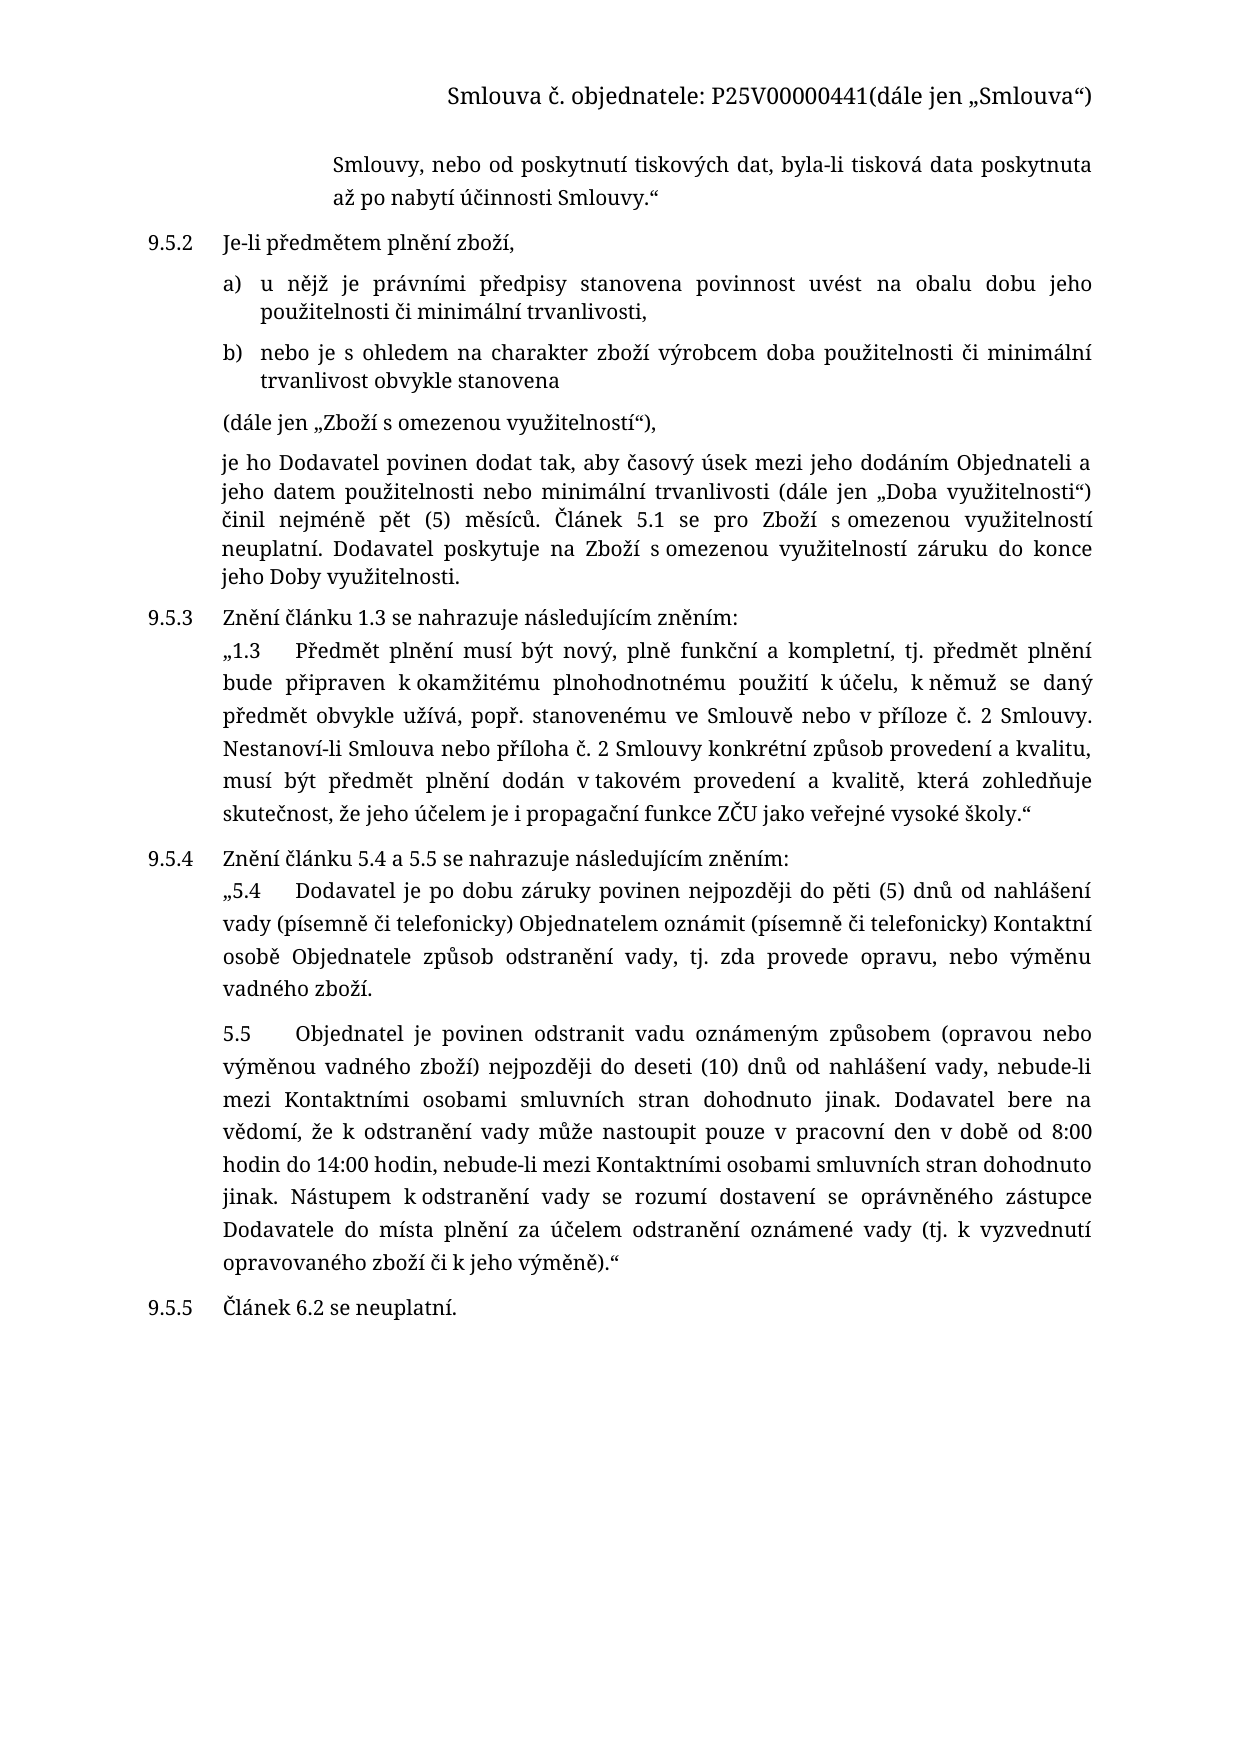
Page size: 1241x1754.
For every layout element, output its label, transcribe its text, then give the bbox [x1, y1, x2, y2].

list nebo je s ohledem na charakter zboží výrobcem doba použitelnosti či minimální trvanlivost obvykle stanovena [223, 338, 1093, 395]
text je ho Dodavatel povinen dodat tak, aby časový úsek mezi jeho dodáním Objednateli a jeho datem použitelnosti nebo minimální trvanlivosti (dále jen „Doba využitelnosti“) činil nejméně pět (5) měsíců. Článek 5.1 se pro Zboží s omezenou využitelností neuplatní. Dodavatel poskytuje na Zboží s omezenou využitelností záruku do konce jeho Doby využitelnosti. [221, 448, 1093, 591]
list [295, 150, 1093, 211]
list Znění článku 5.4 a 5.5 se nahrazuje následujícím zněním: [148, 844, 1093, 872]
list 5.5 Objednatel je povinen odstranit vadu oznámeným způsobem (opravou nebo výměnou vadného zboží) nejpozději do deseti (10) dnů od nahlášení vady, nebude-li mezi Kontaktními osobami smluvních stran dohodnuto jinak. Dodavatel bere na vědomí, že k odstranění vady může nastoupit pouze v pracovní den v době od 8:00 hodin do 14:00 hodin, nebude-li mezi Kontaktními osobami smluvních stran dohodnuto jinak. Nástupem k odstranění vady se rozumí dostavení se oprávněného zástupce Dodavatele do místa plnění za účelem odstranění oznámené vady (tj. k vyzvednutí opravovaného zboží či k jeho výměně).“ [223, 1019, 1093, 1276]
list „1.3 Předmět plnění musí být nový, plně funkční a kompletní, tj. předmět plnění bude připraven k okamžitému plnohodnotnému použití k účelu, k němuž se daný předmět obvykle užívá, popř. stanovenému ve Smlouvě nebo v příloze č. 2 Smlouvy. Nestanoví-li Smlouva nebo příloha č. 2 Smlouvy konkrétní způsob provedení a kvalitu, musí být předmět plnění dodán v takovém provedení a kvalitě, která zohledňuje skutečnost, že jeho účelem je i propagační funkce ZČU jako veřejné vysoké školy.“ [223, 636, 1093, 827]
list u nějž je právními předpisy stanovena povinnost uvést na obalu dobu jeho použitelnosti či minimální trvanlivosti, [223, 269, 1093, 326]
list „5.4 Dodavatel je po dobu záruky povinen nejpozději do pěti (5) dnů od nahlášení vady (písemně či telefonicky) Objednatelem oznámit (písemně či telefonicky) Kontaktní osobě Objednatele způsob odstranění vady, tj. zda provede opravu, nebo výměnu vadného zboží. [223, 877, 1093, 1003]
list Článek 6.2 se neuplatní. [148, 1293, 1093, 1321]
list Znění článku 1.3 se nahrazuje následujícím zněním: [148, 603, 1093, 632]
list Je-li předmětem plnění zboží, [148, 228, 1093, 256]
text (dále jen „Zboží s omezenou využitelností“), [223, 408, 1093, 436]
